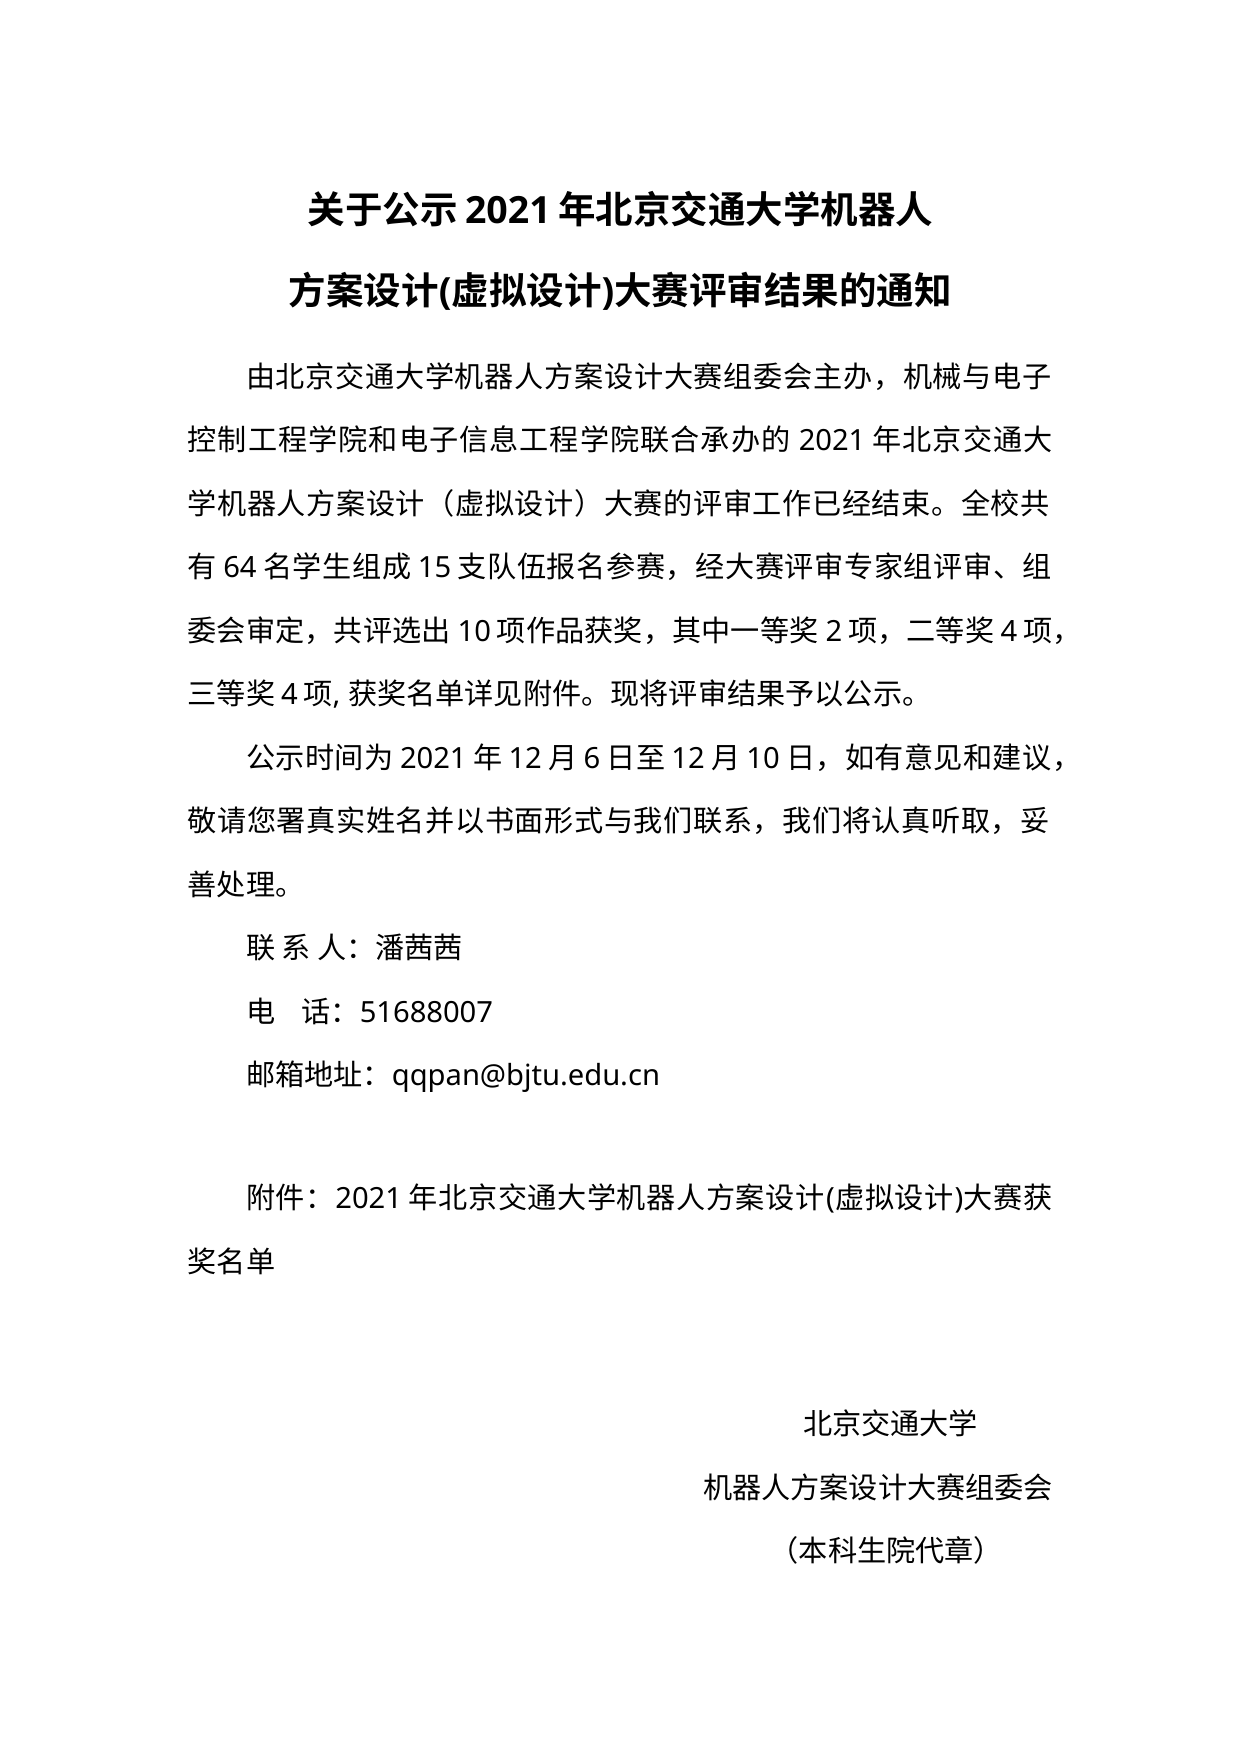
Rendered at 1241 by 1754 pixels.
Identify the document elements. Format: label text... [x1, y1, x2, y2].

text 附件：2021年北京交通大学机器人方案设计(虚拟设计)大赛获奖名单 [187, 1175, 1053, 1281]
text 邮箱地址：qqpan@bjtu.edu.cn [187, 1052, 1053, 1094]
text 公示时间为2021年12月6日至12月10日，如有意见和建议，敬请您署真实姓名并以书面形式与我们联系，我们将认真听取，妥善处理。 [187, 734, 1053, 903]
text 联 系 人：潘茜茜 [187, 925, 1053, 967]
text 关于公示2021年北京交通大学机器人 [187, 174, 1053, 239]
text 机器人方案设计大赛组委会 [187, 1464, 1053, 1507]
text 电 话：51688007 [187, 988, 1053, 1031]
text （本科生院代章） [187, 1528, 1003, 1570]
text 方案设计(虚拟设计)大赛评审结果的通知 [187, 256, 1053, 321]
text 由北京交通大学机器人方案设计大赛组委会主办，机械与电子控制工程学院和电子信息工程学院联合承办的2021年北京交通大学机器人方案设计（虚拟设计）大赛的评审工作已经结束。全校共有64名学生组成15支队伍报名参赛，经大赛评审专家组评审、组委会审定，共评选出10项作品获奖，其中一等奖2项，二等奖4项，三等奖4项, 获奖名单详见附件。现将评审结果予以公示。 [187, 353, 1053, 713]
text 北京交通大学 [187, 1401, 978, 1443]
